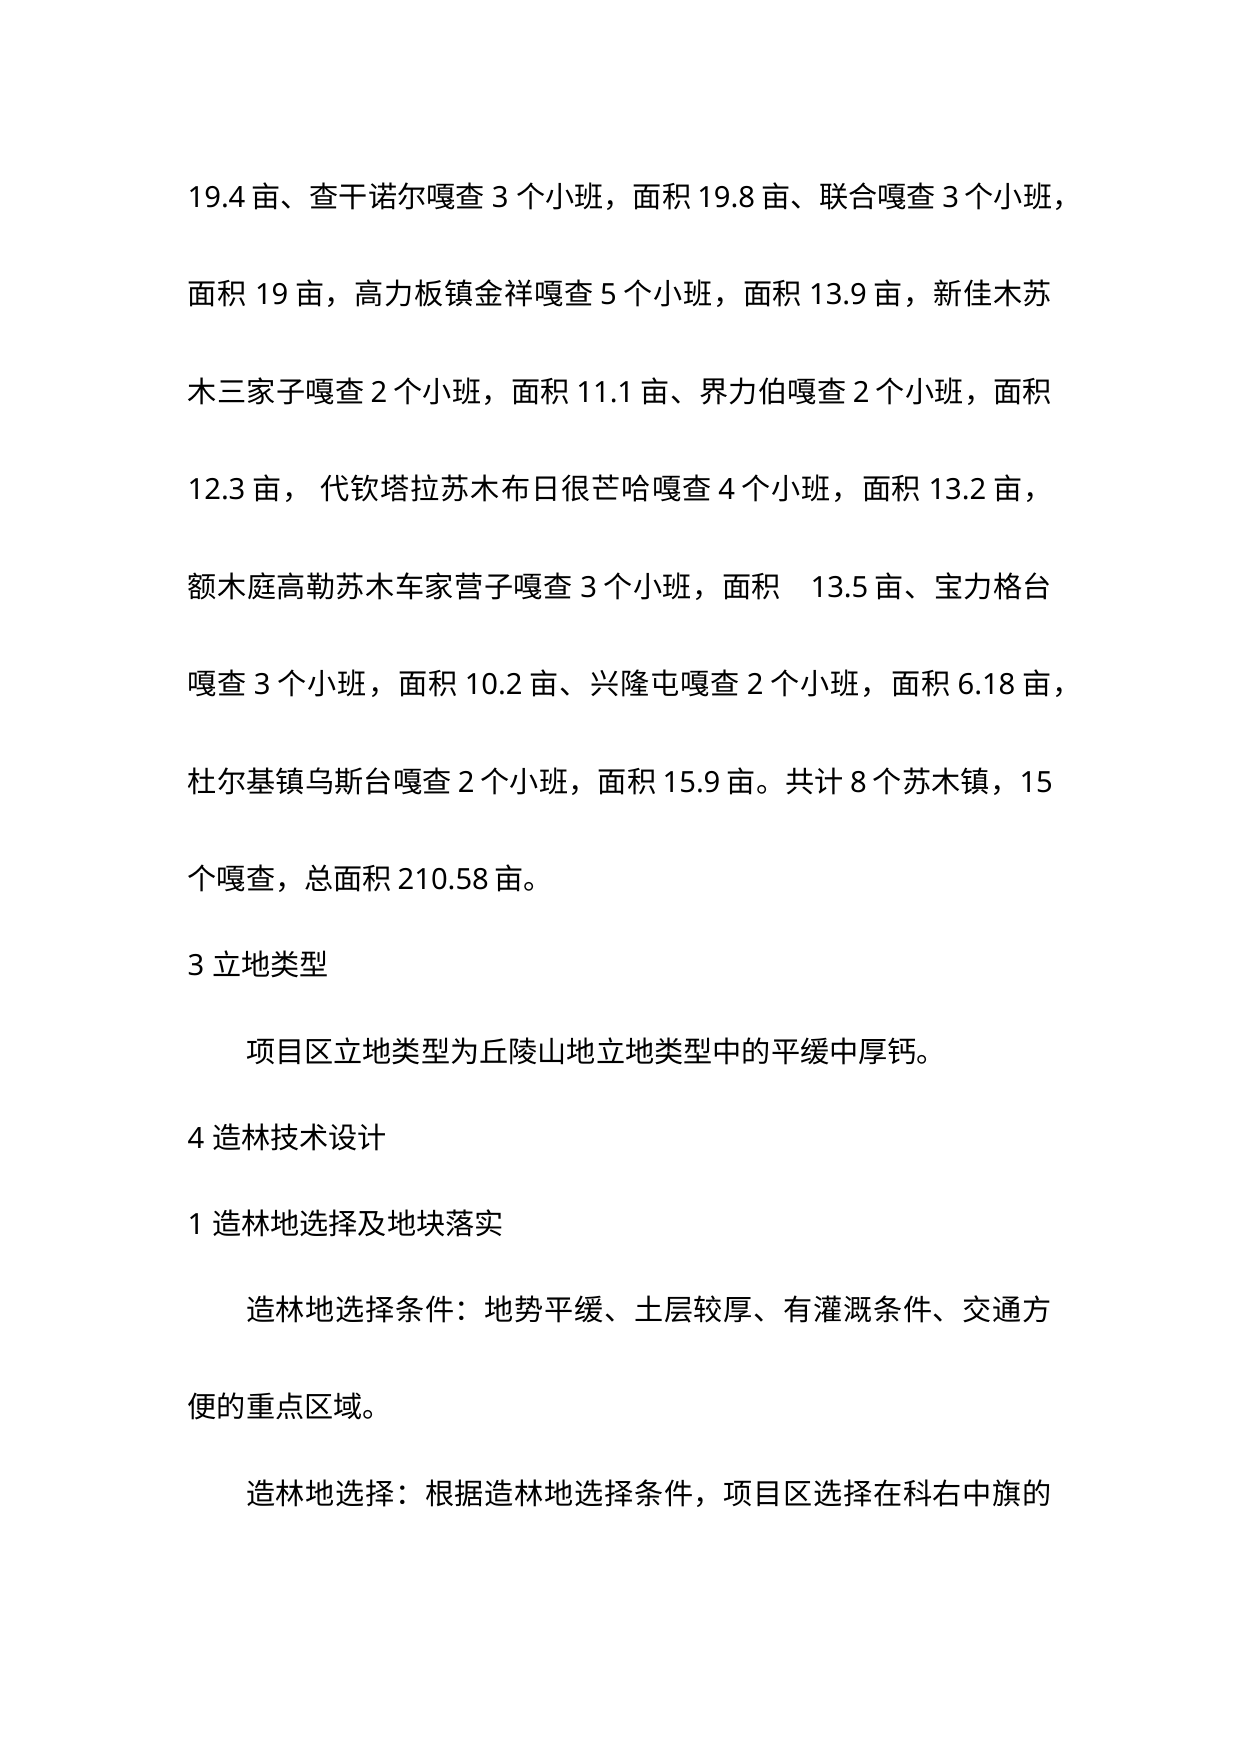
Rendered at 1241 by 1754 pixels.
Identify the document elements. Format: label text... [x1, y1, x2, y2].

text 1 造林地选择及地块落实 [187, 1189, 1053, 1254]
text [187, 1459, 1053, 1524]
text 项目区立地类型为丘陵山地立地类型中的平缓中厚钙。 [187, 1017, 1053, 1082]
subtitle 4 造林技术设计 [187, 1103, 1053, 1168]
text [187, 162, 1053, 909]
subtitle 3 立地类型 [187, 931, 1053, 996]
text 造林地选择条件：地势平缓、土层较厚、有灌溉条件、交通方便的重点区域。 [187, 1275, 1053, 1438]
